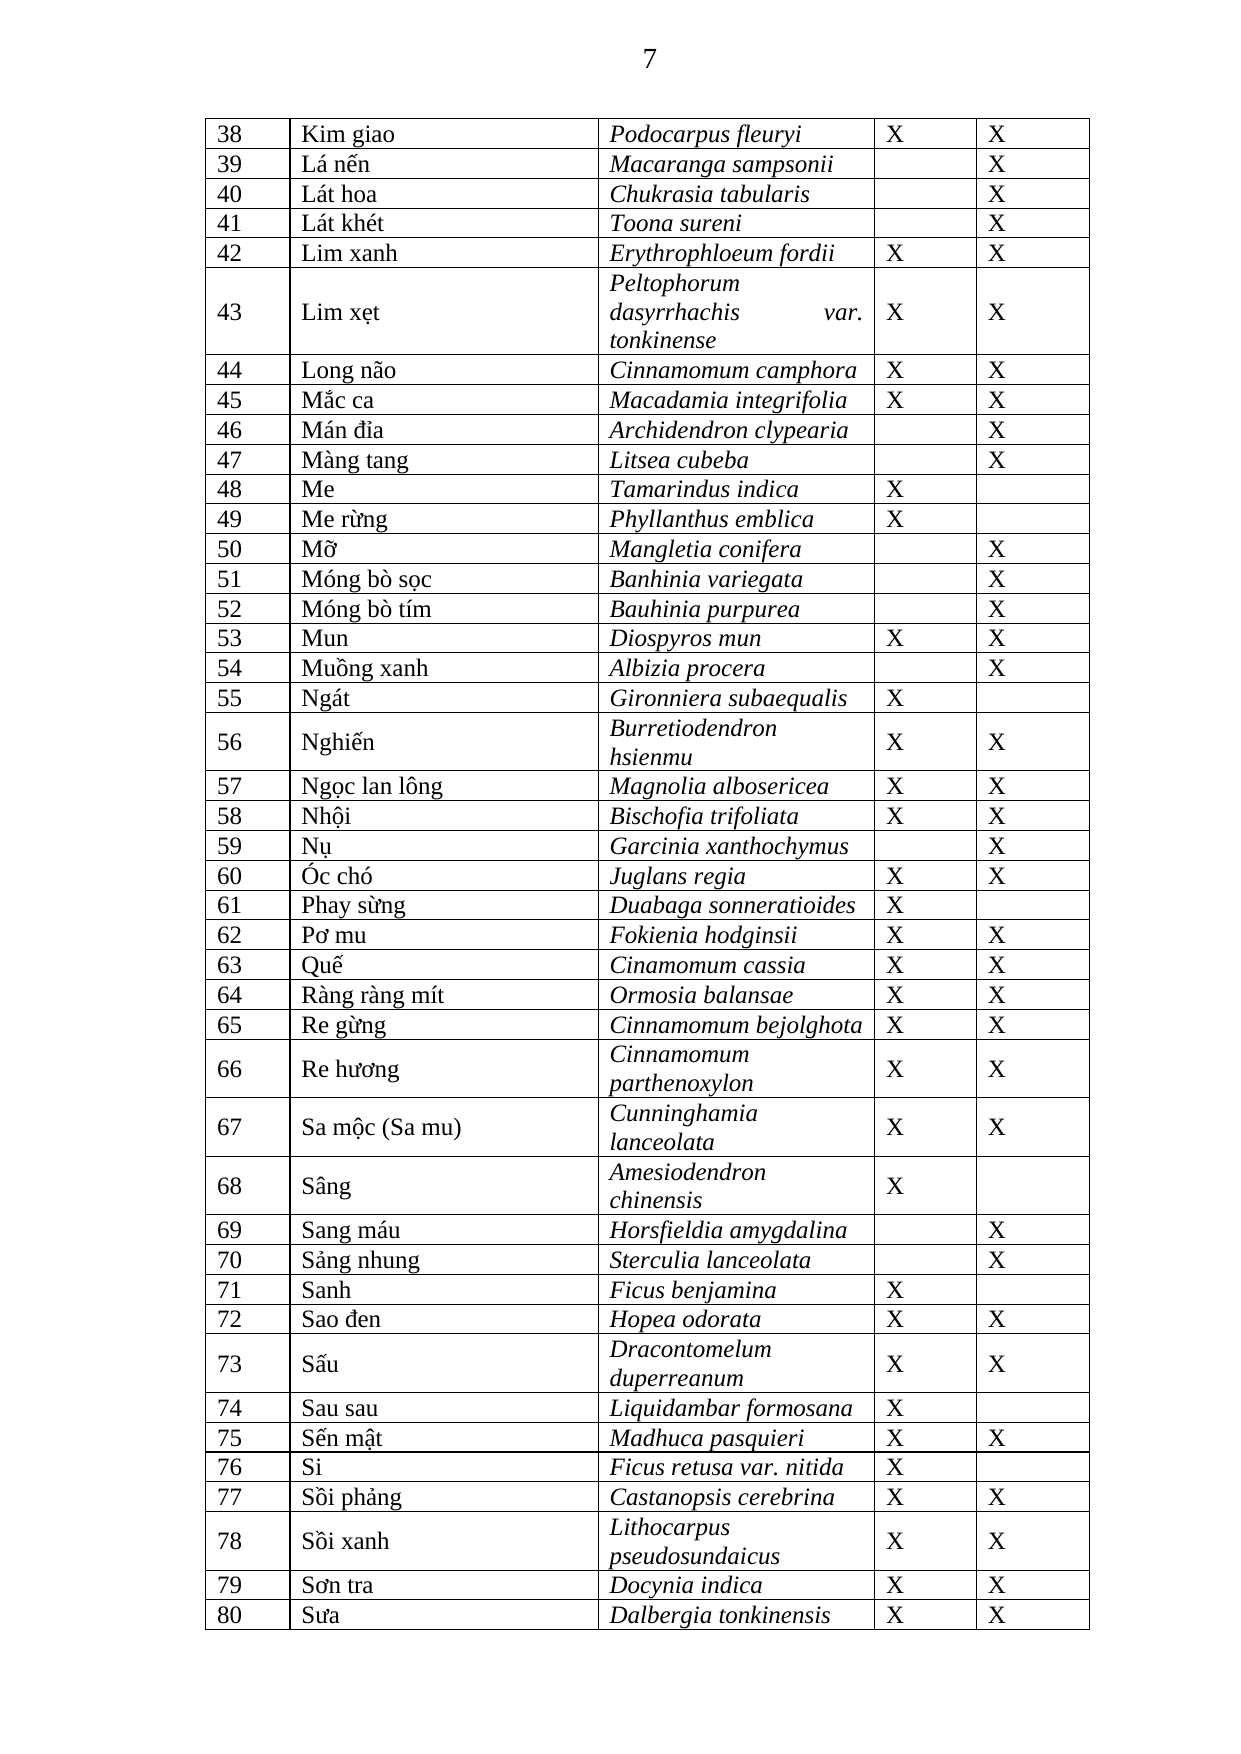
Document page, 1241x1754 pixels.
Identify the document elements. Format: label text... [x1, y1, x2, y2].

table_cell X [977, 950, 1089, 979]
table_cell Lim xanh [291, 238, 598, 267]
table_cell Horsfieldia amygdalina [599, 1215, 874, 1244]
table_cell Me [291, 475, 598, 503]
table_cell X [977, 1098, 1089, 1156]
table_cell 47 [206, 445, 289, 473]
table_cell X [875, 801, 976, 830]
table_cell X [977, 415, 1089, 444]
table_cell 42 [206, 238, 289, 267]
table_cell X [875, 713, 976, 770]
table_cell [977, 1393, 1089, 1422]
table_cell Mắc ca [291, 385, 598, 414]
table_cell Sưa [291, 1600, 598, 1629]
table_cell Dalbergia tonkinensis [599, 1600, 874, 1629]
table_cell X [875, 1571, 976, 1599]
table_cell Madhuca pasquieri [599, 1423, 874, 1451]
table_cell Docynia indica [599, 1571, 874, 1599]
table_cell 38 [206, 119, 289, 148]
table_cell Sterculia lanceolata [599, 1245, 874, 1274]
table_cell Re gừng [291, 1010, 598, 1038]
table_cell Mangletia conifera [599, 534, 874, 563]
table_cell Mỡ [291, 534, 598, 563]
table_cell X [977, 801, 1089, 830]
table_cell X [977, 385, 1089, 414]
table_cell Burretiodendron hsienmu [599, 713, 874, 770]
table_cell X [977, 1245, 1089, 1274]
table_cell X [977, 1040, 1089, 1097]
table_cell X [875, 683, 976, 712]
table_cell X [875, 1482, 976, 1511]
table_cell X [977, 594, 1089, 622]
table_cell Cinnamomum camphora [599, 355, 874, 384]
table_cell X [875, 1453, 976, 1481]
table_cell 58 [206, 801, 289, 830]
table_cell X [977, 1215, 1089, 1244]
table_cell Lim xẹt [291, 268, 598, 354]
table_cell X [977, 179, 1089, 207]
table_cell Sồi xanh [291, 1512, 598, 1569]
table_cell Sang máu [291, 1215, 598, 1244]
table_cell Duabaga sonneratioides [599, 891, 874, 919]
table_cell [977, 1157, 1089, 1214]
table_cell [977, 683, 1089, 712]
table_cell Archidendron clypearia [599, 415, 874, 444]
table_cell X [875, 119, 976, 148]
table_cell X [875, 950, 976, 979]
table_cell Cinnamomum parthenoxylon [599, 1040, 874, 1097]
table_cell 57 [206, 771, 289, 800]
table_cell [875, 1245, 976, 1274]
table_cell X [875, 980, 976, 1009]
table_cell Óc chó [291, 861, 598, 889]
table_cell 44 [206, 355, 289, 384]
table_cell Sến mật [291, 1423, 598, 1451]
table_cell Cunninghamia lanceolata [599, 1098, 874, 1156]
table_cell Gironniera subaequalis [599, 683, 874, 712]
table_cell Garcinia xanthochymus [599, 831, 874, 860]
table_cell Litsea cubeba [599, 445, 874, 473]
table_cell 43 [206, 268, 289, 354]
table_cell X [977, 1482, 1089, 1511]
table_cell Nụ [291, 831, 598, 860]
table_cell 63 [206, 950, 289, 979]
table_cell Castanopsis cerebrina [599, 1482, 874, 1511]
table_cell X [977, 1423, 1089, 1451]
table_cell X [977, 1600, 1089, 1629]
table_cell Macadamia integrifolia [599, 385, 874, 414]
table_cell X [875, 504, 976, 533]
table_cell [875, 209, 976, 237]
table_cell Bischofia trifoliata [599, 801, 874, 830]
table_cell X [875, 268, 976, 354]
table_cell 60 [206, 861, 289, 889]
table_cell X [875, 1423, 976, 1451]
table_cell Kim giao [291, 119, 598, 148]
table_cell X [875, 1305, 976, 1333]
table_cell 56 [206, 713, 289, 770]
table_cell 39 [206, 149, 289, 178]
table_cell X [977, 445, 1089, 473]
table_cell X [977, 980, 1089, 1009]
table_cell Lá nến [291, 149, 598, 178]
table_cell 40 [206, 179, 289, 207]
table_cell Macaranga sampsonii [599, 149, 874, 178]
table_cell [977, 1453, 1089, 1481]
table_cell Liquidambar formosana [599, 1393, 874, 1422]
table_cell Tamarindus indica [599, 475, 874, 503]
table_cell X [977, 1010, 1089, 1038]
table_cell Cinnamomum bejolghota [599, 1010, 874, 1038]
table_cell 73 [206, 1334, 289, 1392]
table_cell 72 [206, 1305, 289, 1333]
table_cell Diospyros mun [599, 624, 874, 652]
table_cell 62 [206, 920, 289, 949]
table_cell Màng tang [291, 445, 598, 473]
table_cell Cinamomum cassia [599, 950, 874, 979]
table_cell X [977, 861, 1089, 889]
table_cell [875, 1215, 976, 1244]
table_cell Erythrophloeum fordii [599, 238, 874, 267]
table_cell X [875, 475, 976, 503]
table_cell Banhinia variegata [599, 564, 874, 593]
table_cell 53 [206, 624, 289, 652]
table_cell Peltophorum dasyrrhachis var. tonkinense [599, 268, 874, 354]
table_cell Re hương [291, 1040, 598, 1097]
table_cell Móng bò sọc [291, 564, 598, 593]
table_cell Pơ mu [291, 920, 598, 949]
table_cell X [875, 1098, 976, 1156]
table_cell Sấu [291, 1334, 598, 1392]
table_cell 50 [206, 534, 289, 563]
table_cell X [977, 624, 1089, 652]
table_cell Long não [291, 355, 598, 384]
table_cell X [977, 831, 1089, 860]
table_cell X [977, 149, 1089, 178]
table_cell 65 [206, 1010, 289, 1038]
table_cell 45 [206, 385, 289, 414]
table_cell Sao đen [291, 1305, 598, 1333]
table_cell X [977, 1512, 1089, 1569]
table_cell [875, 415, 976, 444]
table_cell Lát khét [291, 209, 598, 237]
table_cell [875, 149, 976, 178]
table_cell X [875, 385, 976, 414]
table_cell [875, 653, 976, 682]
table_cell 78 [206, 1512, 289, 1569]
table_cell X [875, 1275, 976, 1303]
table_cell Ormosia balansae [599, 980, 874, 1009]
table_cell Ngát [291, 683, 598, 712]
table_cell [977, 475, 1089, 503]
table_cell Sồi phảng [291, 1482, 598, 1511]
table_cell 55 [206, 683, 289, 712]
table_cell 77 [206, 1482, 289, 1511]
table_cell X [875, 624, 976, 652]
table_cell [875, 831, 976, 860]
table_cell 79 [206, 1571, 289, 1599]
table_cell X [977, 268, 1089, 354]
table_cell Móng bò tím [291, 594, 598, 622]
table_cell 54 [206, 653, 289, 682]
table_cell Lithocarpus pseudosundaicus [599, 1512, 874, 1569]
table_cell Si [291, 1453, 598, 1481]
table_cell 46 [206, 415, 289, 444]
table_cell Dracontomelum duperreanum [599, 1334, 874, 1392]
table_cell Chukrasia tabularis [599, 179, 874, 207]
table_cell X [875, 891, 976, 919]
table_cell X [875, 1600, 976, 1629]
table_cell X [875, 1334, 976, 1392]
table_cell Ficus retusa var. nitida [599, 1453, 874, 1481]
table_cell Podocarpus fleuryi [599, 119, 874, 148]
table_cell 75 [206, 1423, 289, 1451]
table_cell Albizia procera [599, 653, 874, 682]
table_cell Nghiến [291, 713, 598, 770]
table_cell 61 [206, 891, 289, 919]
table_cell X [875, 1040, 976, 1097]
table_cell X [977, 1305, 1089, 1333]
table_cell Amesiodendron chinensis [599, 1157, 874, 1214]
table_cell Fokienia hodginsii [599, 920, 874, 949]
table_cell Bauhinia purpurea [599, 594, 874, 622]
table_cell Sanh [291, 1275, 598, 1303]
table_cell Sảng nhung [291, 1245, 598, 1274]
table_cell Mán đỉa [291, 415, 598, 444]
table_cell 49 [206, 504, 289, 533]
table_cell X [977, 119, 1089, 148]
table_cell Quế [291, 950, 598, 979]
table_cell Toona sureni [599, 209, 874, 237]
table_cell 67 [206, 1098, 289, 1156]
table_cell 71 [206, 1275, 289, 1303]
table_cell [977, 891, 1089, 919]
table_cell X [977, 771, 1089, 800]
table_cell Mun [291, 624, 598, 652]
table_cell Phyllanthus emblica [599, 504, 874, 533]
table_cell 51 [206, 564, 289, 593]
table_cell X [977, 534, 1089, 563]
table_cell Me rừng [291, 504, 598, 533]
table_cell Ficus benjamina [599, 1275, 874, 1303]
table_cell 68 [206, 1157, 289, 1214]
table_cell X [977, 713, 1089, 770]
table_cell 74 [206, 1393, 289, 1422]
table_cell Sau sau [291, 1393, 598, 1422]
table_cell X [875, 355, 976, 384]
table_cell Magnolia albosericea [599, 771, 874, 800]
table_cell 76 [206, 1453, 289, 1481]
table_cell 48 [206, 475, 289, 503]
table_cell Hopea odorata [599, 1305, 874, 1333]
table_cell X [875, 1512, 976, 1569]
table_cell X [977, 564, 1089, 593]
table_cell X [977, 209, 1089, 237]
table_cell [875, 594, 976, 622]
table_cell 52 [206, 594, 289, 622]
table_cell X [875, 1393, 976, 1422]
table_cell [875, 534, 976, 563]
table_cell [875, 179, 976, 207]
table_cell [875, 445, 976, 473]
table_cell X [977, 920, 1089, 949]
table_cell X [977, 1334, 1089, 1392]
table_cell Sơn tra [291, 1571, 598, 1599]
table_cell 64 [206, 980, 289, 1009]
table_cell 41 [206, 209, 289, 237]
table_cell X [875, 771, 976, 800]
table_cell 80 [206, 1600, 289, 1629]
table_cell X [875, 238, 976, 267]
table_cell 66 [206, 1040, 289, 1097]
table_cell Lát hoa [291, 179, 598, 207]
table_cell X [977, 653, 1089, 682]
table_cell Ngọc lan lông [291, 771, 598, 800]
table_cell X [977, 355, 1089, 384]
table_cell Sâng [291, 1157, 598, 1214]
table_cell Sa mộc (Sa mu) [291, 1098, 598, 1156]
table_cell 70 [206, 1245, 289, 1274]
table_cell Muồng xanh [291, 653, 598, 682]
table_cell 59 [206, 831, 289, 860]
table_cell X [875, 861, 976, 889]
table_cell Phay sừng [291, 891, 598, 919]
table_cell X [977, 1571, 1089, 1599]
table_cell X [875, 920, 976, 949]
table_cell Juglans regia [599, 861, 874, 889]
table_cell Ràng ràng mít [291, 980, 598, 1009]
table_cell Nhội [291, 801, 598, 830]
table_cell X [977, 238, 1089, 267]
table_cell X [875, 1157, 976, 1214]
table_cell [977, 504, 1089, 533]
table_cell X [875, 1010, 976, 1038]
table_cell [977, 1275, 1089, 1303]
table_cell 69 [206, 1215, 289, 1244]
table_cell [875, 564, 976, 593]
